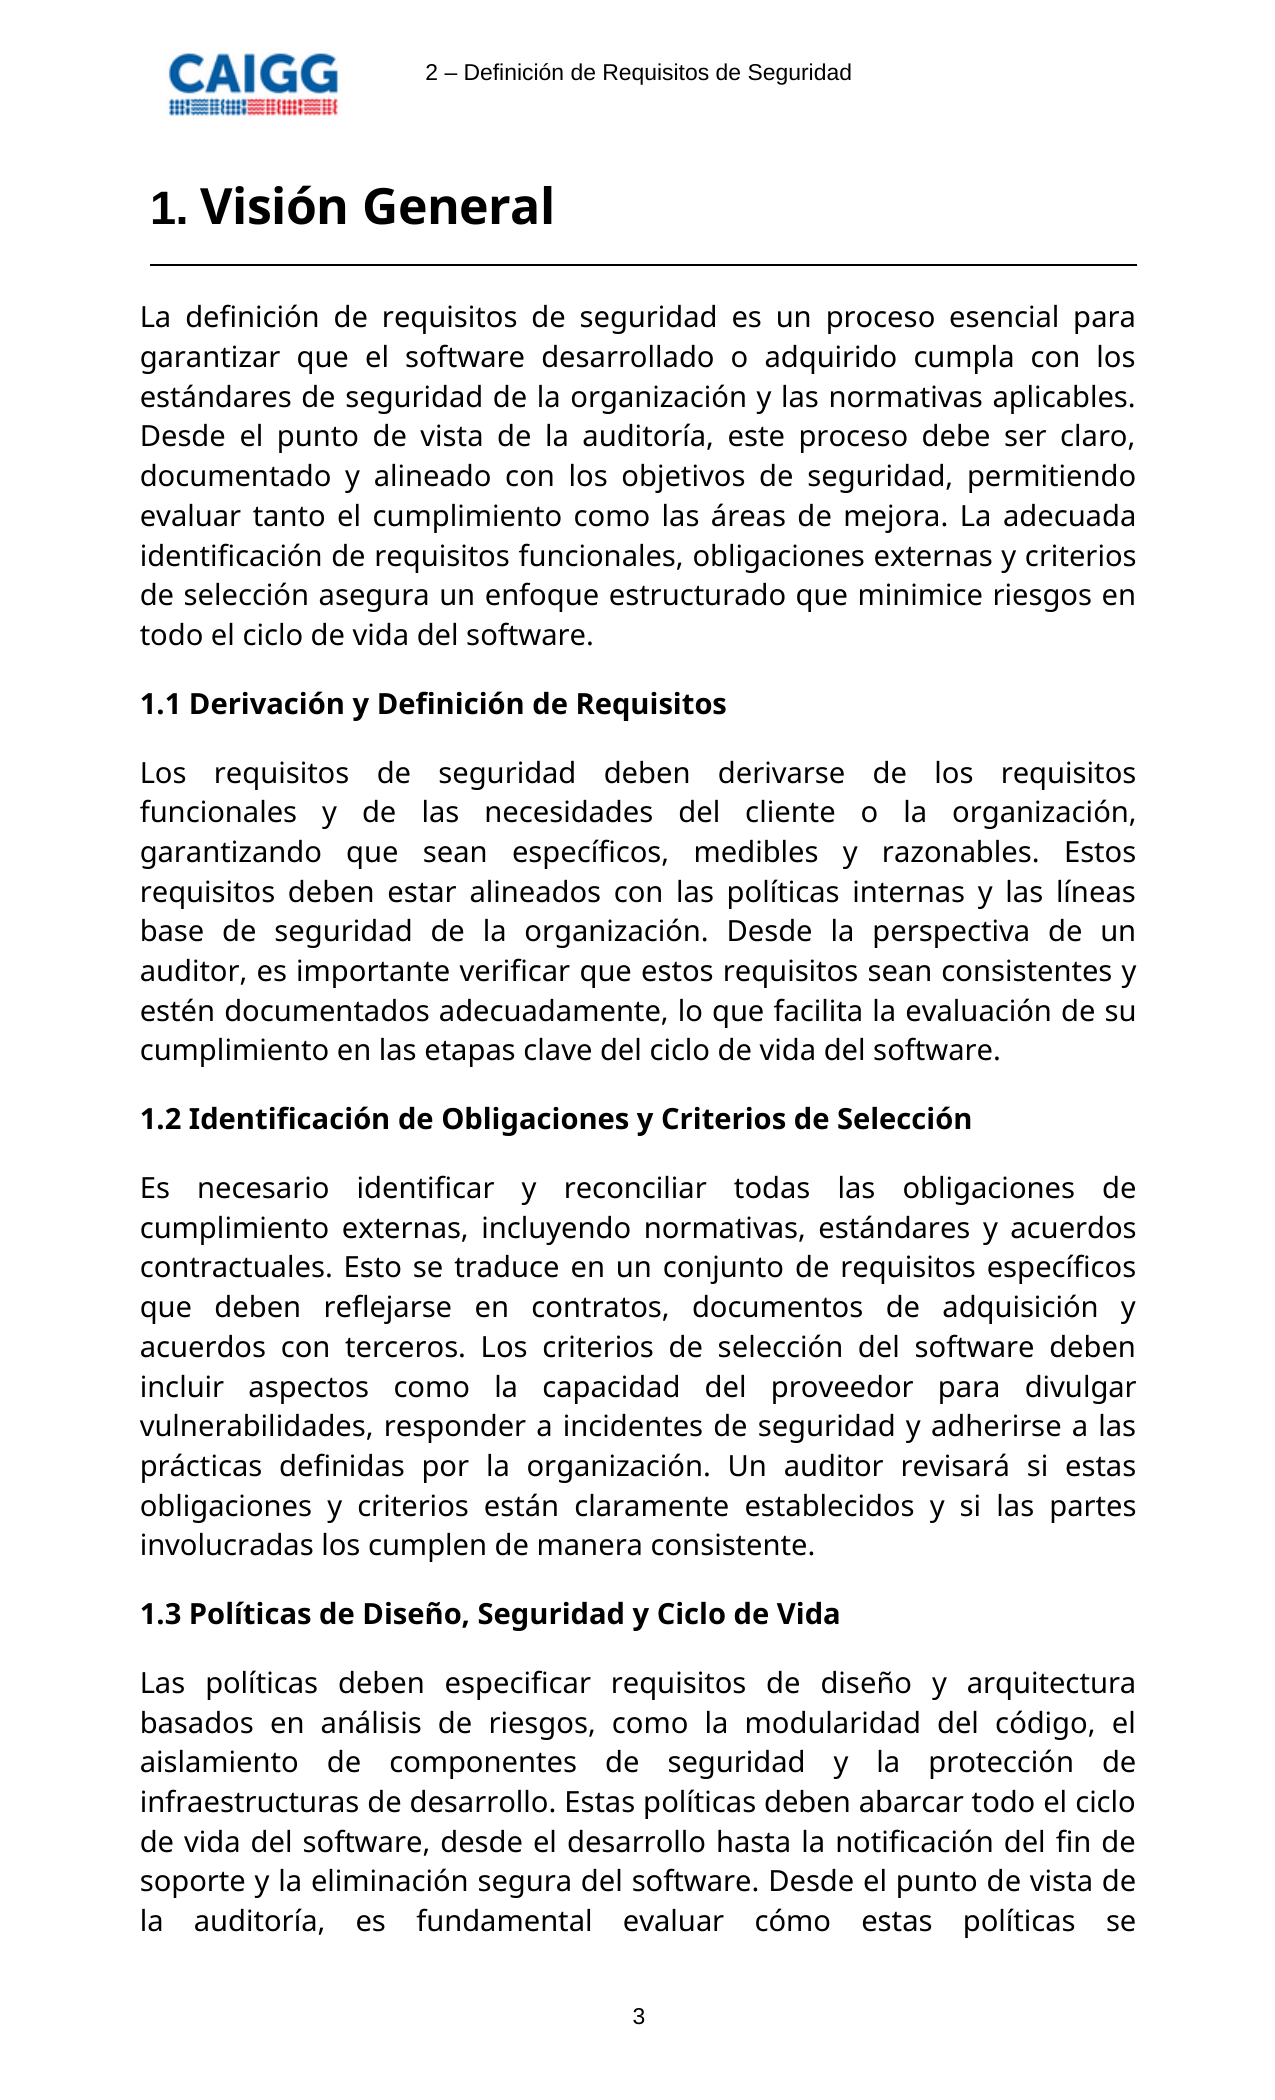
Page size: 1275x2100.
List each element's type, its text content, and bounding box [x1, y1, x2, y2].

text 1.3 Políticas de Diseño, Seguridad y Ciclo de Vida [139, 1593, 1137, 1633]
text Es necesario identificar y reconciliar todas las obligaciones de cumplimiento externas, incluyendo normativas, estándares y acuerdos contractuales. Esto se traduce en un conjunto de requisitos específicos que deben reflejarse en contratos, documentos de adquisición y acuerdos con terceros. Los criterios de selección del software deben incluir aspectos como la capacidad del proveedor para divulgar vulnerabilidades, responder a incidentes de seguridad y adherirse a las prácticas definidas por la organización. Un auditor revisará si estas obligaciones y criterios están claramente establecidos y si las partes involucradas los cumplen de manera consistente. [139, 1167, 1137, 1564]
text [139, 1662, 1137, 1940]
text Los requisitos de seguridad deben derivarse de los requisitos funcionales y de las necesidades del cliente o la organización, garantizando que sean específicos, medibles y razonables. Estos requisitos deben estar alineados con las políticas internas y las líneas base de seguridad de la organización. Desde la perspectiva de un auditor, es importante verificar que estos requisitos sean consistentes y estén documentados adecuadamente, lo que facilita la evaluación de su cumplimiento en las etapas clave del ciclo de vida del software. [139, 752, 1137, 1069]
text 1.2 Identificación de Obligaciones y Criterios de Selección [139, 1098, 1137, 1138]
text 1.1 Derivación y Definición de Requisitos [139, 683, 1137, 723]
picture [138, 32, 377, 147]
subtitle Visión General [150, 171, 1137, 239]
text La definición de requisitos de seguridad es un proceso esencial para garantizar que el software desarrollado o adquirido cumpla con los estándares de seguridad de la organización y las normativas aplicables. Desde el punto de vista de la auditoría, este proceso debe ser claro, documentado y alineado con los objetivos de seguridad, permitiendo evaluar tanto el cumplimiento como las áreas de mejora. La adecuada identificación de requisitos funcionales, obligaciones externas y criterios de selección asegura un enfoque estructurado que minimice riesgos en todo el ciclo de vida del software. [139, 297, 1137, 654]
